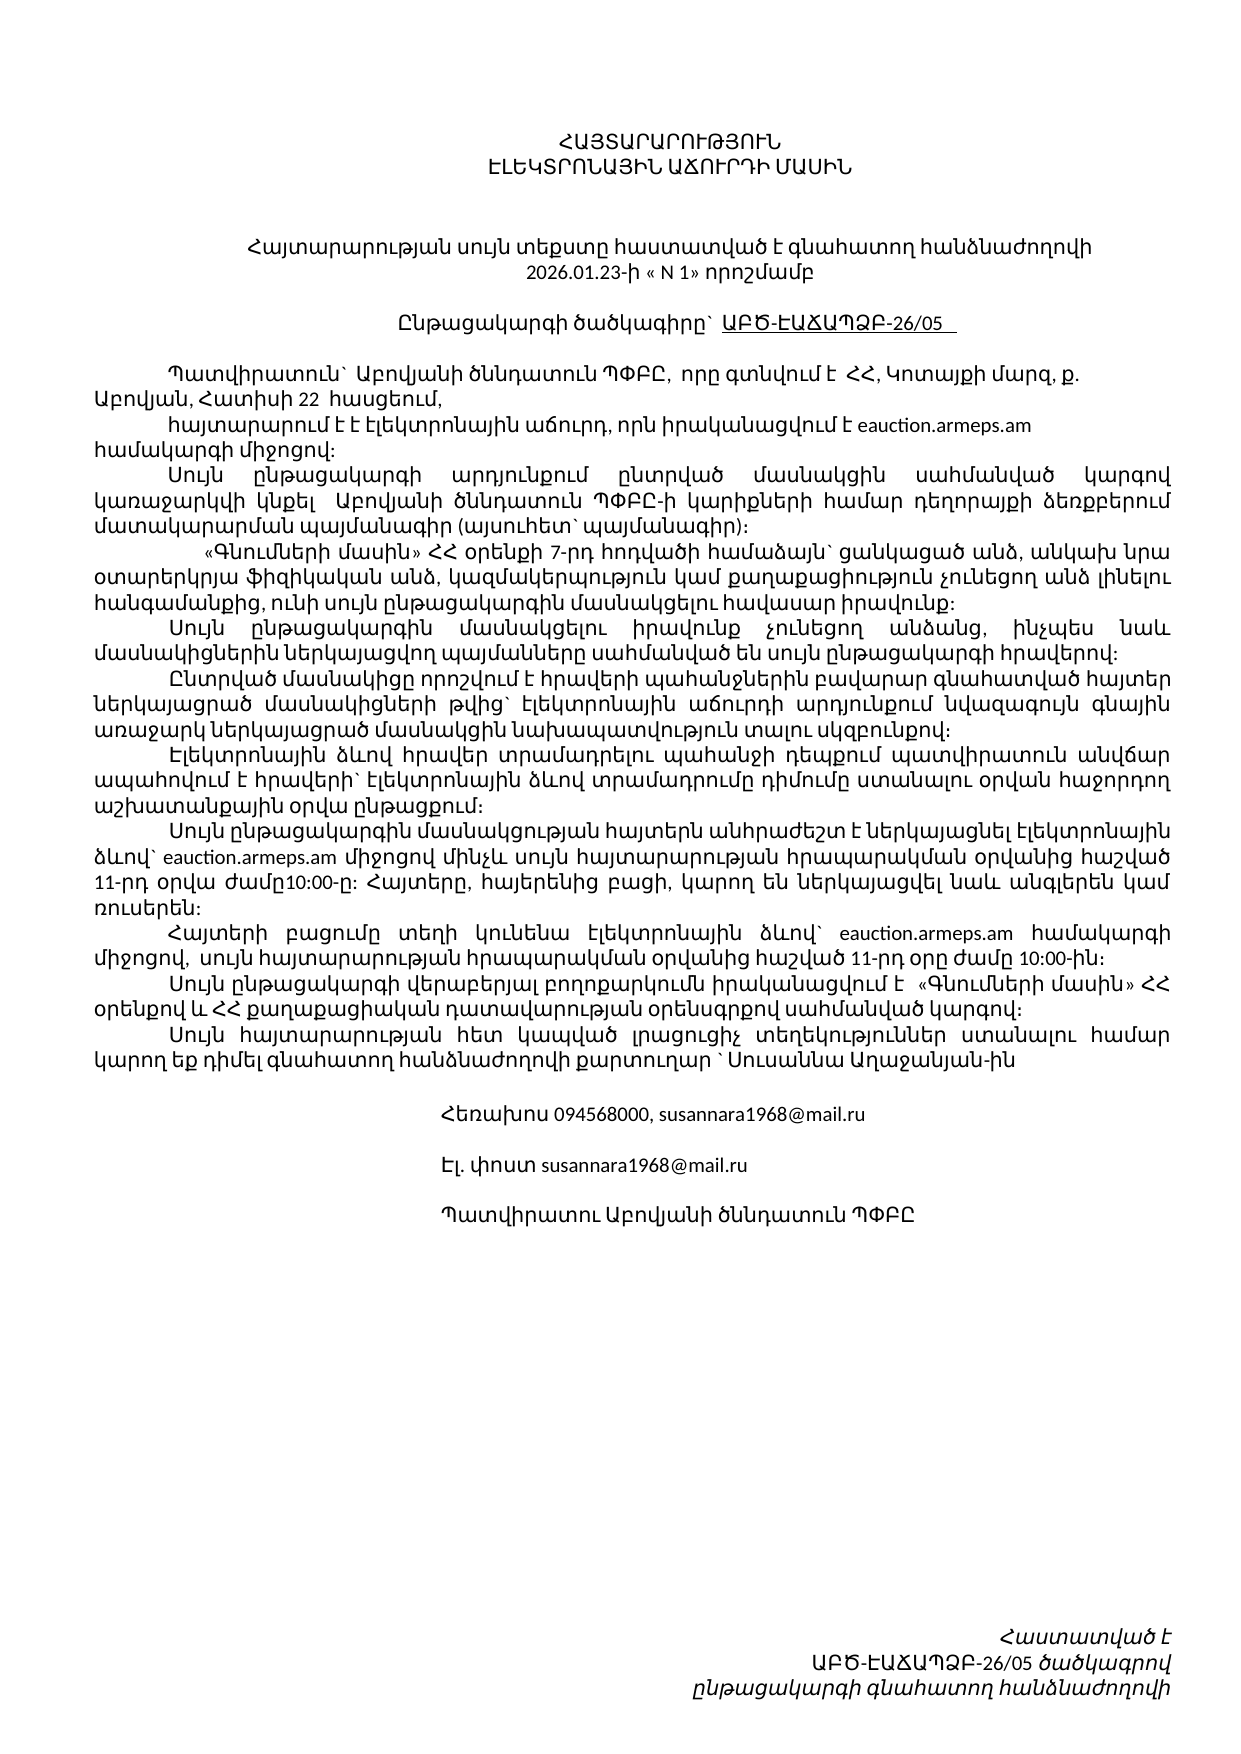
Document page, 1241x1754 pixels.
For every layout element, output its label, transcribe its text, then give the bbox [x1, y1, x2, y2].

text Սույն ընթացակարգին մասնակցելու իրավունք չունեցող անձանց, ինչպես նաև մասնակիցներին ներկայացվող պայմանները սահմանված են սույն ընթացակարգի հրավերով: [94, 615, 1171, 666]
text Ընթացակարգի ծածկագիրը` ԱԲԾ-ԷԱՃԱՊՁԲ-26/05 [94, 310, 1171, 336]
text Հայտերի բացումը տեղի կունենա էլեկտրոնային ձևով` eauction.armeps.am համակարգի միջոցով, սույն հայտարարության հրապարակման օրվանից հաշված 11-րդ օրը ժամը 10:00-ին։ [94, 920, 1171, 971]
text Սույն ընթացակարգի արդյունքում ընտրված մասնակցին սահմանված կարգով կառաջարկվի կնքել Աբովյանի ծննդատուն ՊՓԲԸ-ի կարիքների համար դեղորայքի ձեռքբերում մատակարարման պայմանագիր (այսուհետ` պայմանագիր)։ [94, 463, 1171, 539]
text Հեռախոս 094568000, susannara1968@mail.ru [94, 1101, 1171, 1126]
text Սույն ընթացակարգին մասնակցության հայտերն անհրաժեշտ է ներկայացնել էլեկտրոնային ձևով` eauction.armeps.am միջոցով մինչև սույն հայտարարության հրապարակման օրվանից հաշված 11-րդ օրվա ժամը10:00-ը: Հայտերը, հայերենից բացի, կարող են ներկայացվել նաև անգլերեն կամ ռուսերեն: [94, 818, 1171, 920]
text «Գնումների մասին» ՀՀ օրենքի 7-րդ հոդվածի համաձայն` ցանկացած անձ, անկախ նրա օտարերկրյա ֆիզիկական անձ, կազմակերպություն կամ քաղաքացիություն չունեցող անձ լինելու հանգամանքից, ունի սույն ընթացակարգին մասնակցելու հավասար իրավունք: [94, 539, 1171, 615]
text հայտարարում է է էլեկտրոնային աճուրդ, որն իրականացվում է eauction.armeps.am համակարգի միջոցով: [94, 412, 1171, 463]
text Սույն ընթացակարգի վերաբերյալ բողոքարկումն իրականացվում է «Գնումների մասին» ՀՀ օրենքով և ՀՀ քաղաքացիական դատավարության օրենսգրքով սահմանված կարգով։ [94, 971, 1171, 1022]
text Պատվիրատուն` Աբովյանի ծննդատուն ՊՓԲԸ, որը գտնվում է ՀՀ, Կոտայքի մարզ, ք. Աբովյան, Հատիսի 22 հասցեում, [94, 361, 1171, 412]
text Պատվիրատու Աբովյանի ծննդատուն ՊՓԲԸ [94, 1203, 1171, 1228]
text Սույն հայտարարության հետ կապված լրացուցիչ տեղեկություններ ստանալու համար կարող եք դիմել գնահատող հանձնաժողովի քարտուղար ` Սուսաննա Աղաջանյան-ին [94, 1022, 1171, 1073]
text Հաստատված է [94, 1624, 1171, 1650]
text Էլեկտրոնային ձևով հրավեր տրամադրելու պահանջի դեպքում պատվիրատուն անվճար ապահովում է հրավերի` էլեկտրոնային ձևով տրամադրումը դիմումը ստանալու օրվան հաջորդող աշխատանքային օրվա ընթացքում։ [94, 742, 1171, 818]
text 2026.01.23 -ի « N 1» որոշմամբ [94, 259, 1171, 285]
text ԷԼԵԿՏՐՈՆԱՅԻՆ ԱՃՈՒՐԴԻ ՄԱՍԻՆ [94, 154, 1171, 180]
text Էլ. փոստ susannara1968@mail.ru [94, 1152, 1171, 1177]
text ՀԱՅՏԱՐԱՐՈՒԹՅՈՒՆ [94, 129, 1171, 154]
text ընթացակարգի գնահատող հանձնաժողովի [94, 1675, 1171, 1701]
text Հայտարարության սույն տեքստը հաստատված է գնահատող հանձնաժողովի [94, 234, 1171, 259]
text Ընտրված մասնակիցը որոշվում է հրավերի պահանջներին բավարար գնահատված հայտեր ներկայացրած մասնակիցների թվից` էլեկտրոնային աճուրդի արդյունքում նվազագույն գնային առաջարկ ներկայացրած մասնակցին նախապատվություն տալու սկզբունքով։ [94, 666, 1171, 742]
text ԱԲԾ-ԷԱՃԱՊՁԲ-26/05 ծածկագրով [94, 1650, 1171, 1675]
